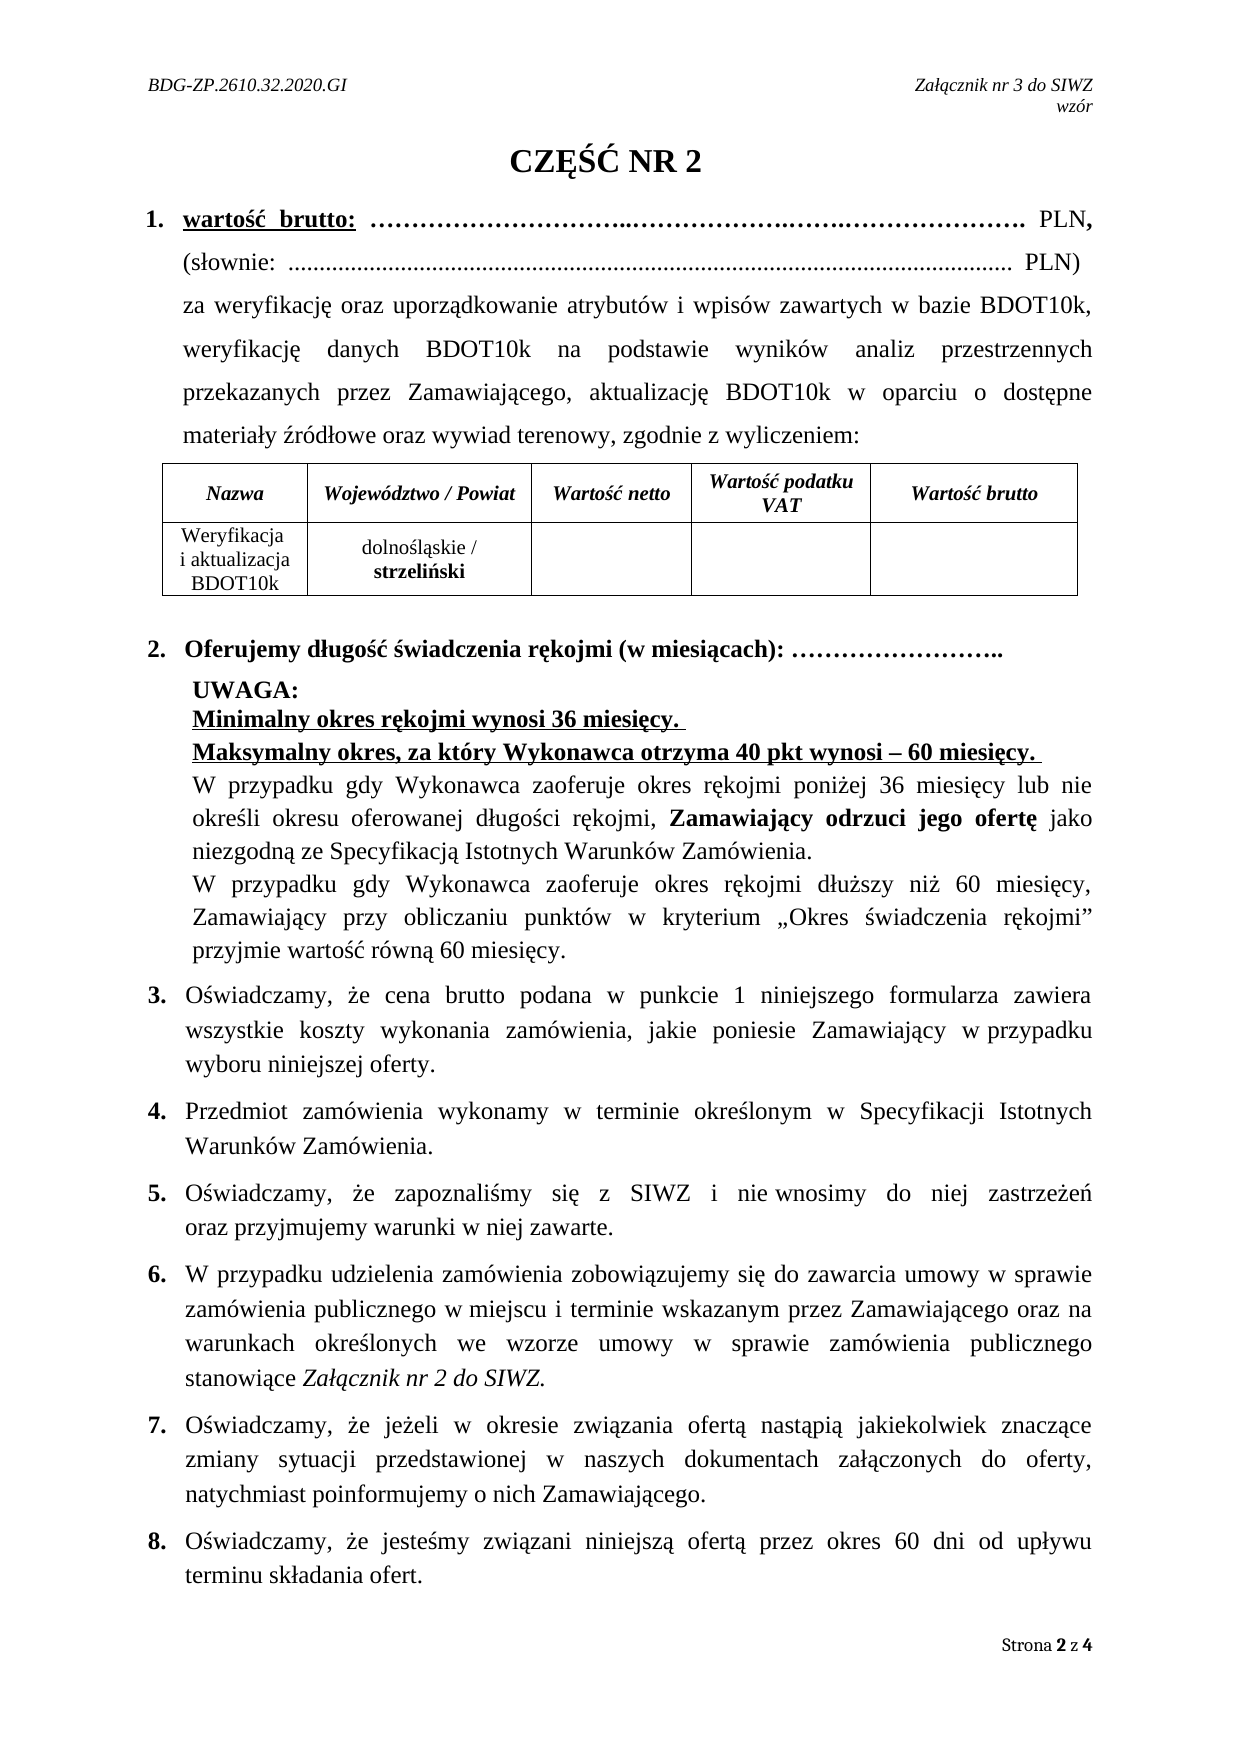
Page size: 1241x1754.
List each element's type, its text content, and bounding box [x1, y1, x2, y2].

text UWAGA: [192, 675, 1092, 704]
table_header Wartość podatku VAT [692, 464, 870, 522]
table_cell dolnośląskie / strzeliński [308, 523, 531, 595]
list Przedmiot zamówienia wykonamy w terminie określonym w Specyfikacji Istotnych Warunków Zamówienia. [148, 1096, 1092, 1160]
table_header Województwo / Powiat [308, 464, 531, 522]
text CZĘŚĆ NR 2 [148, 141, 1063, 179]
table_cell [692, 523, 870, 595]
list Oświadczamy, że cena brutto podana w punkcie 1 niniejszego formularza zawiera wszystkie koszty wykonania zamówienia, jakie poniesie Zamawiający w przypadku wyboru niniejszej oferty. [148, 981, 1092, 1078]
list Maksymalny okres, za który Wykonawca otrzyma 40 pkt wynosi – 60 miesięcy. [192, 737, 1092, 766]
list W przypadku udzielenia zamówienia zobowiązujemy się do zawarcia umowy w sprawie zamówienia publicznego w miejscu i terminie wskazanym przez Zamawiającego oraz na warunkach określonych we wzorze umowy w sprawie zamówienia publicznego stanowiące Załącznik nr 2 do SIWZ. [148, 1259, 1092, 1392]
list Minimalny okres rękojmi wynosi 36 miesięcy. [192, 704, 1092, 733]
table_cell Weryfikacja i aktualizacja BDOT10k [163, 523, 307, 595]
list Oświadczamy, że jesteśmy związani niniejszą ofertą przez okres 60 dni od upływu terminu składania ofert. [148, 1526, 1092, 1589]
table_cell [532, 523, 691, 595]
list wartość brutto: …………………………..……………….…….…………………. PLN, (słownie: .................................................................................................................... PLN) za weryfikację oraz uporządkowanie atrybutów i wpisów zawartych w bazie BDOT10k, weryfikację danych BDOT10k na podstawie wyników analiz przestrzennych przekazanych przez Zamawiającego, aktualizację BDOT10k w oparciu o dostępne materiały źródłowe oraz wywiad terenowy, zgodnie z wyliczeniem: [145, 204, 1092, 449]
list W przypadku gdy Wykonawca zaoferuje okres rękojmi poniżej 36 miesięcy lub nie określi okresu oferowanej długości rękojmi, Zamawiający odrzuci jego ofertę jako niezgodną ze Specyfikacją Istotnych Warunków Zamówienia. [192, 770, 1092, 865]
list Oświadczamy, że zapoznaliśmy się z SIWZ i nie wnosimy do niej zastrzeżeń oraz przyjmujemy warunki w niej zawarte. [148, 1178, 1092, 1241]
table_header Nazwa [163, 464, 307, 522]
table_header Wartość netto [532, 464, 691, 522]
list Oferujemy długość świadczenia rękojmi (w miesiącach): …………………….. [147, 634, 1090, 663]
list W przypadku gdy Wykonawca zaoferuje okres rękojmi dłuższy niż 60 miesięcy, Zamawiający przy obliczaniu punktów w kryterium „Okres świadczenia rękojmi” przyjmie wartość równą 60 miesięcy. [192, 869, 1092, 964]
list Oświadczamy, że jeżeli w okresie związania ofertą nastąpią jakiekolwiek znaczące zmiany sytuacji przedstawionej w naszych dokumentach załączonych do oferty, natychmiast poinformujemy o nich Zamawiającego. [148, 1410, 1092, 1507]
table_cell [871, 523, 1077, 595]
table_header Wartość brutto [871, 464, 1077, 522]
